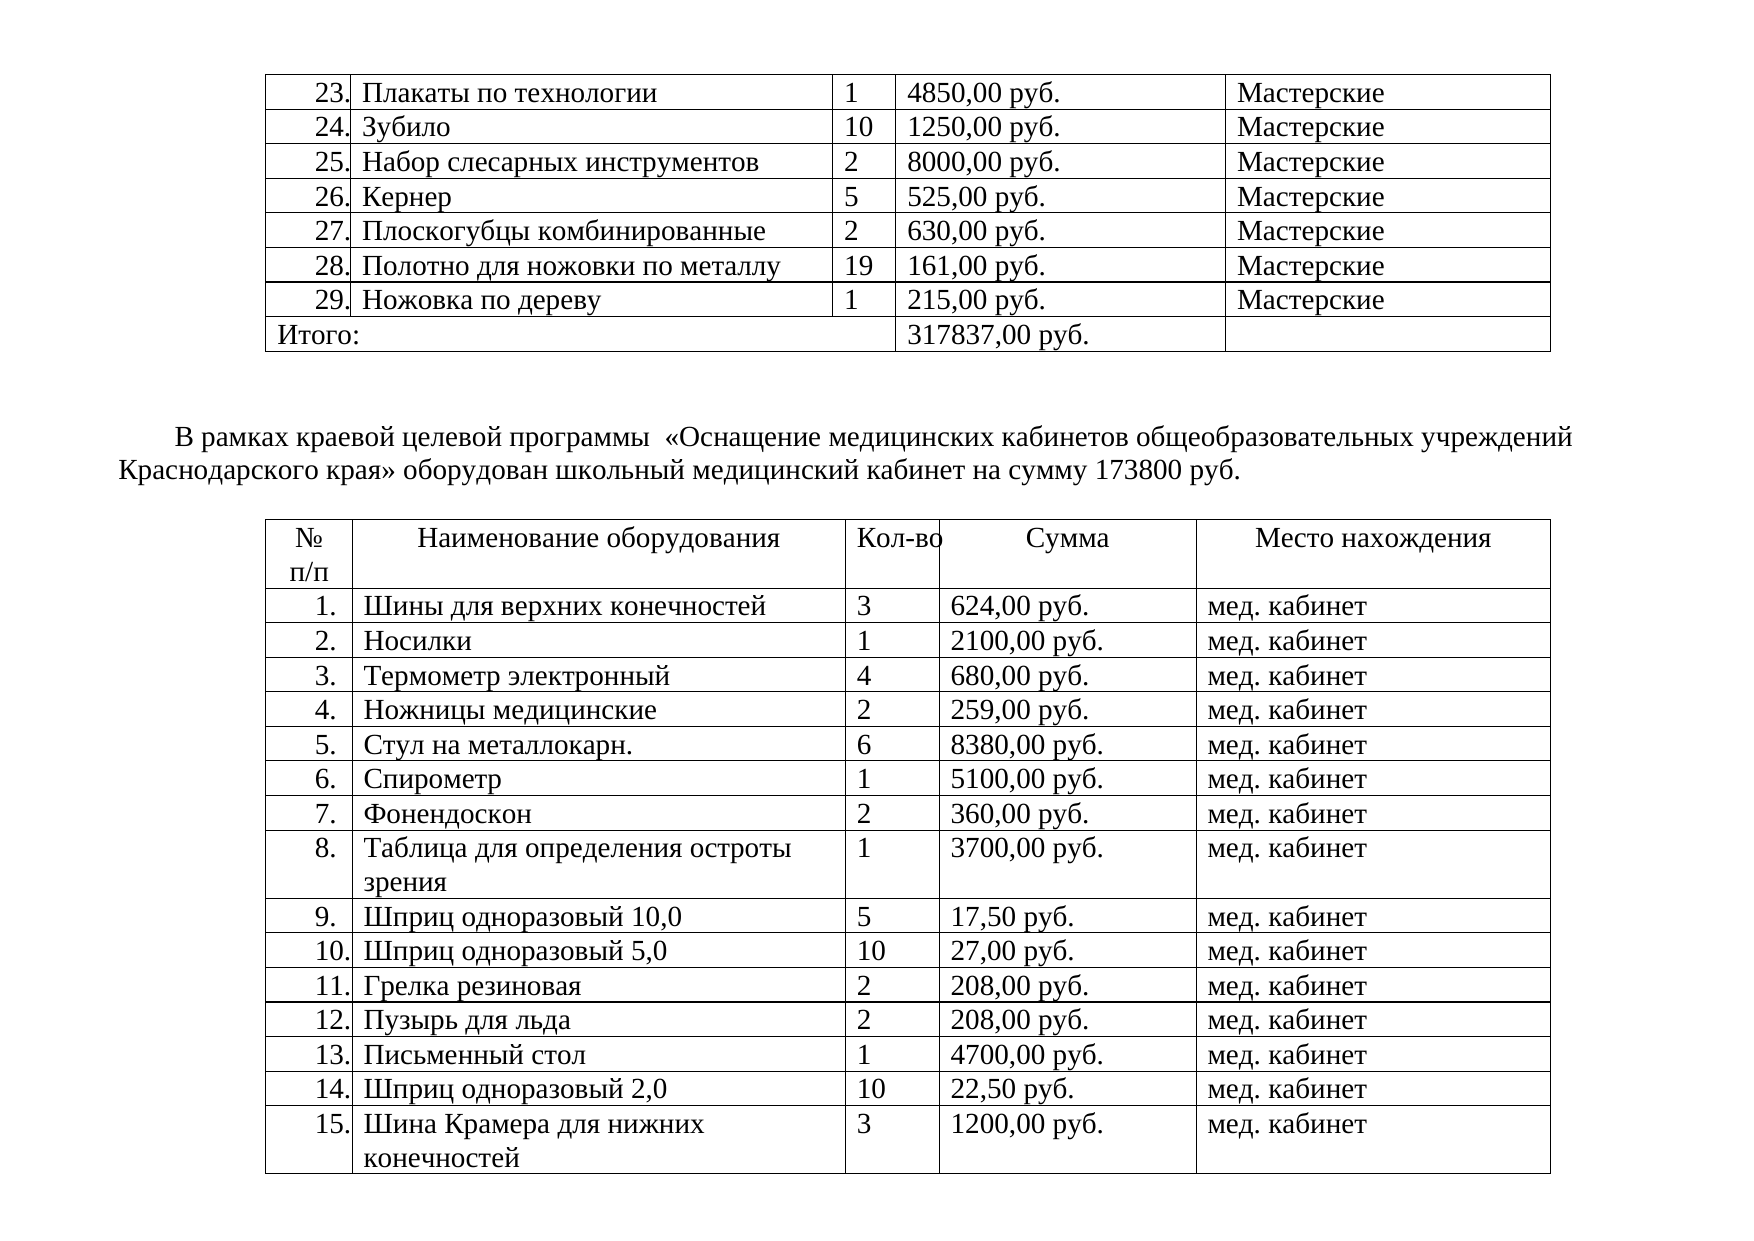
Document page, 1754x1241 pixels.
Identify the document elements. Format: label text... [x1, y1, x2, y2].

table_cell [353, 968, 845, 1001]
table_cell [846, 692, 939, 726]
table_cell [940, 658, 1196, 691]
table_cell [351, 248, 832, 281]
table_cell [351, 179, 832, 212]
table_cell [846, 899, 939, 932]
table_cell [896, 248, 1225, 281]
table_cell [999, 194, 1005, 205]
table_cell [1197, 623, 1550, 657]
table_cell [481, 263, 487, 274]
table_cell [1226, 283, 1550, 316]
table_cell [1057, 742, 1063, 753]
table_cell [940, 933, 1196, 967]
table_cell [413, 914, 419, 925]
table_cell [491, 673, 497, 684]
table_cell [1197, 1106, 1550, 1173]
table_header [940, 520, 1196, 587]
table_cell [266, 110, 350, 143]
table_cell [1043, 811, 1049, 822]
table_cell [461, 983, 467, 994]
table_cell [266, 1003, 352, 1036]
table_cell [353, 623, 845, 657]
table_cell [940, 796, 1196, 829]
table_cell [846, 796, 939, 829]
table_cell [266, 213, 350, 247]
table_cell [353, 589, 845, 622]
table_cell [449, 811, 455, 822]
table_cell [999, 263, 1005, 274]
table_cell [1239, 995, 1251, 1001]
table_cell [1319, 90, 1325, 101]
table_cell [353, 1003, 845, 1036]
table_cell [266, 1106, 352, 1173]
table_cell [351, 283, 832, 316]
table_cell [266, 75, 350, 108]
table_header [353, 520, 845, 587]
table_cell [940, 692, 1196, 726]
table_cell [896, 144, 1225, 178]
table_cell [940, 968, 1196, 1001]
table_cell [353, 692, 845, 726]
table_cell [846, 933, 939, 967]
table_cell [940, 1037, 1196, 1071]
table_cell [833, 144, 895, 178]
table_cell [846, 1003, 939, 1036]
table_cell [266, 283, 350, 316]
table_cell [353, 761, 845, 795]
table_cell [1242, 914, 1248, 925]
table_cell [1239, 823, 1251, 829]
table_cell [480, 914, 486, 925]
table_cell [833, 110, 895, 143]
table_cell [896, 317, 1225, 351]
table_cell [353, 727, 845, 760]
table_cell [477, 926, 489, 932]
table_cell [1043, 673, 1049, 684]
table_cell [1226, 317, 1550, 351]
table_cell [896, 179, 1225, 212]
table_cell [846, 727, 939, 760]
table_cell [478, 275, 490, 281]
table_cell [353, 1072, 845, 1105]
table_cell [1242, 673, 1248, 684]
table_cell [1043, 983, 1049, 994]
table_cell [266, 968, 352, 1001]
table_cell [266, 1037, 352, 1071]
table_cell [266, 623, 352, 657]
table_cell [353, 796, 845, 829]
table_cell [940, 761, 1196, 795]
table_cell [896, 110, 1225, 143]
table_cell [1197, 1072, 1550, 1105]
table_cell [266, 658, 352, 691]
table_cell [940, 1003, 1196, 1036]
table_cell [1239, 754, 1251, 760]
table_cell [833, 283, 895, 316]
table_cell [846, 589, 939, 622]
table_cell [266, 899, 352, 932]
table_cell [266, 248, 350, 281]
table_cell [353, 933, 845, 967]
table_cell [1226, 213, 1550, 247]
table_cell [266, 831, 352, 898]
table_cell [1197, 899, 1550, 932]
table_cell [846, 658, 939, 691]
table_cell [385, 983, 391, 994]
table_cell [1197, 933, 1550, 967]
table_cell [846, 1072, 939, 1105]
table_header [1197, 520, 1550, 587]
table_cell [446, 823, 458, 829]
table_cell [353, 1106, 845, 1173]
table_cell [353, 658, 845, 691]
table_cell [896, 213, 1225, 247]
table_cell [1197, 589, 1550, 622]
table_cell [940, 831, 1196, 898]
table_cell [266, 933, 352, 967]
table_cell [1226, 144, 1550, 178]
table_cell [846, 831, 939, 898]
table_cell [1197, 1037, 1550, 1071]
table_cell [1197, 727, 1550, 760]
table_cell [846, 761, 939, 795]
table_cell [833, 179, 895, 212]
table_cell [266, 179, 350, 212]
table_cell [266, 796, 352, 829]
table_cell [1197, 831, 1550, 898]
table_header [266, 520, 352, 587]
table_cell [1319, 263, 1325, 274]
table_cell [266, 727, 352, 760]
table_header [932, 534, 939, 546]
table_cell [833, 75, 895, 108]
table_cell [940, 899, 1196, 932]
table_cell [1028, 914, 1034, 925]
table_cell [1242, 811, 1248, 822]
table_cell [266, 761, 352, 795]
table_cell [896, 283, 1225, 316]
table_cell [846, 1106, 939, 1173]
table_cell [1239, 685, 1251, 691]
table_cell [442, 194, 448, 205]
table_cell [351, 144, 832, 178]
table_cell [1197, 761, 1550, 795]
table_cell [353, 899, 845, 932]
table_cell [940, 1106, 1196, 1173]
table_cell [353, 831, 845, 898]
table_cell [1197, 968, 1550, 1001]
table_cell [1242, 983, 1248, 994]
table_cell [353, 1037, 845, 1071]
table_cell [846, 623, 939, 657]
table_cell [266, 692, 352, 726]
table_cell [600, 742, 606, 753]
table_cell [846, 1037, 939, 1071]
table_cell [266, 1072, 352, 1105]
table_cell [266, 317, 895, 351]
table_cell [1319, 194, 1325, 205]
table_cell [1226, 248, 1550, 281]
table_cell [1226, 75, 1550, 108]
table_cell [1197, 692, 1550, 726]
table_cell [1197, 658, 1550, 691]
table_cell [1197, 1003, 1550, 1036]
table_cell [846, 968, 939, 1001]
text В рамках краевой целевой программы «Оснащение медицинских кабинетов общеобразовательных учреждений Краснодарского края» оборудован школьный медицинский кабинет на сумму 173800 руб. [118, 419, 1668, 486]
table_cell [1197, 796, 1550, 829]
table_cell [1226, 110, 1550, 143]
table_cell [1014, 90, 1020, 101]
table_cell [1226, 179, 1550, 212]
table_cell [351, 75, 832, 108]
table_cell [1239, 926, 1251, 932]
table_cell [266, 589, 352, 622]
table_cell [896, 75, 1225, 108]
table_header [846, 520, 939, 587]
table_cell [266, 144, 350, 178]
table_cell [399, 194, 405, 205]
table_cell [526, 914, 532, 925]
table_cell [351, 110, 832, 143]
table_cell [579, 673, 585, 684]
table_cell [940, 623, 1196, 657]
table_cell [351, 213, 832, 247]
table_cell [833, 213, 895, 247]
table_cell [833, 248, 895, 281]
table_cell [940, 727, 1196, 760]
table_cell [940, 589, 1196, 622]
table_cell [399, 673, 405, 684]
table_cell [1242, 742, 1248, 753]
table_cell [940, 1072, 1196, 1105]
